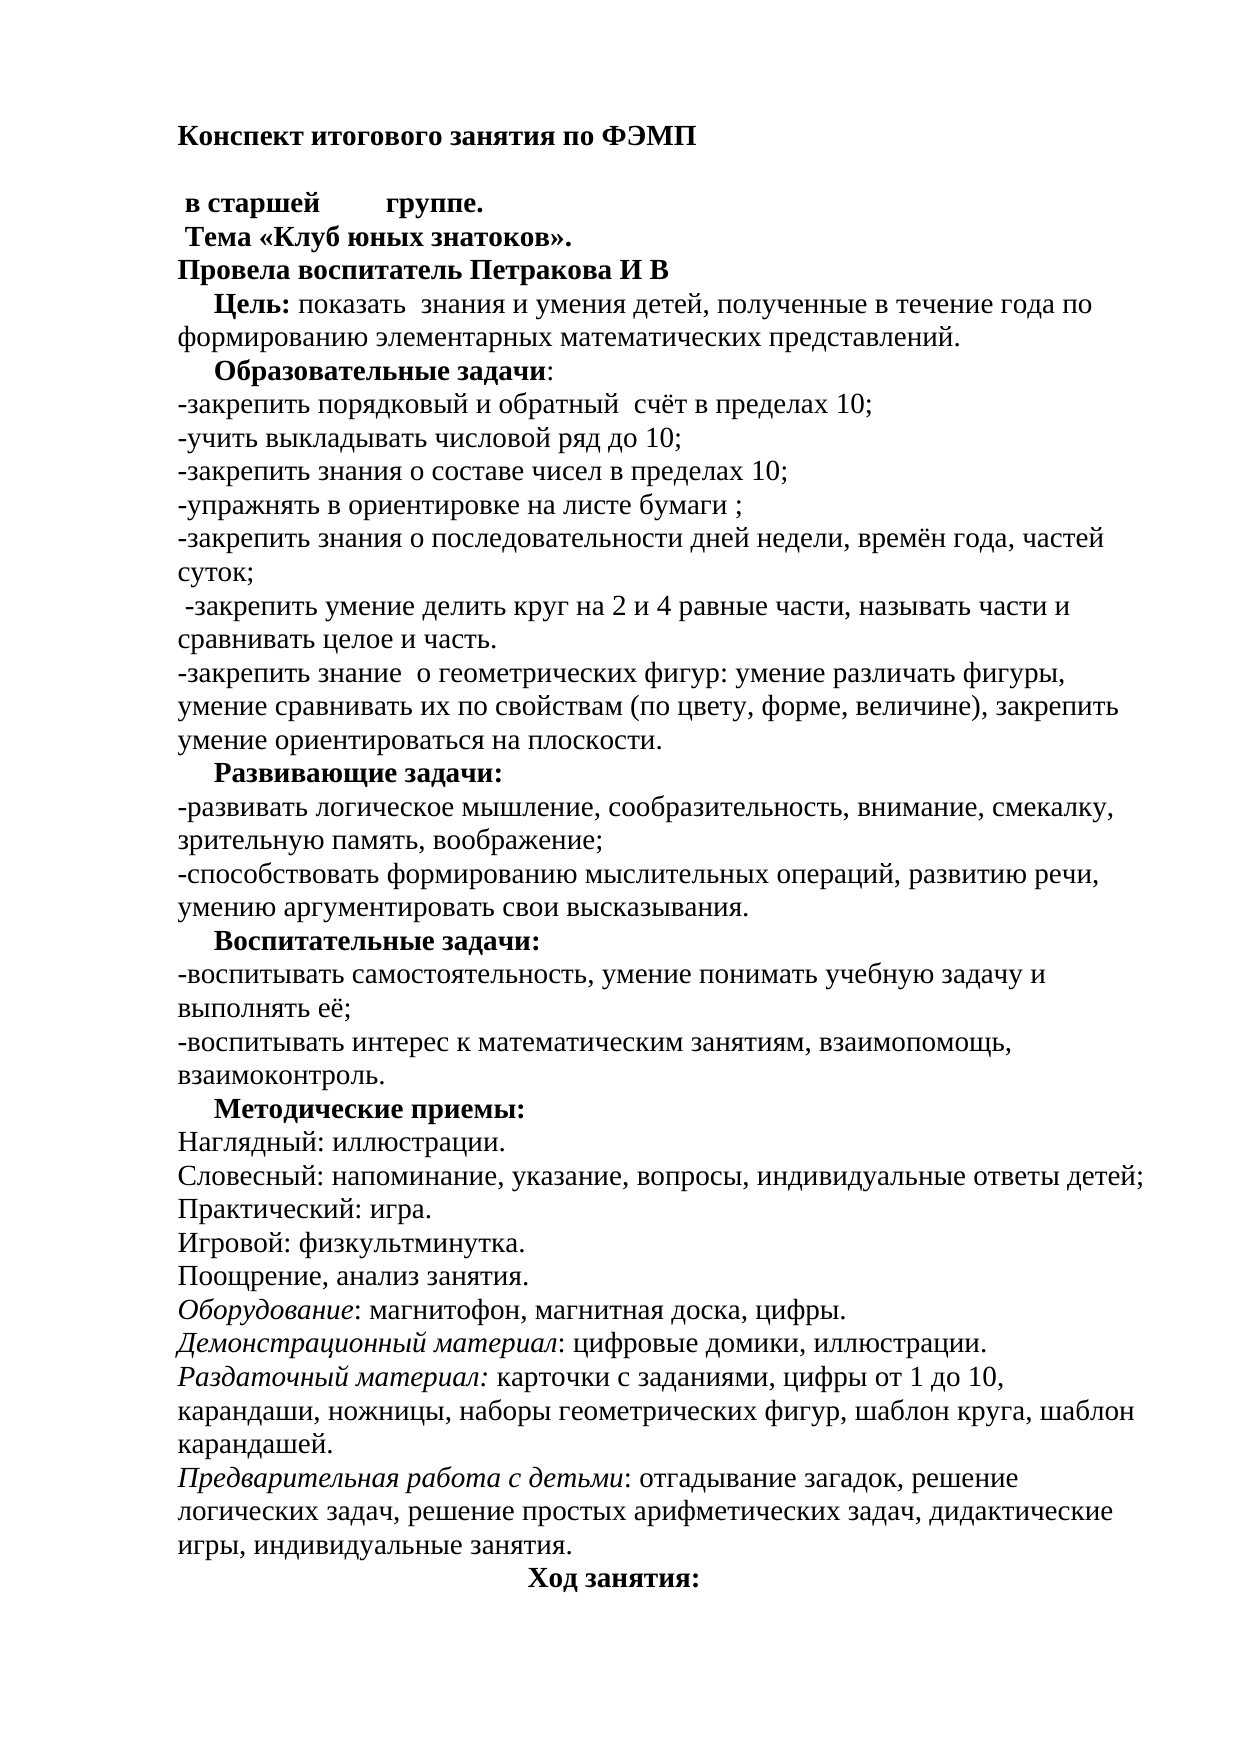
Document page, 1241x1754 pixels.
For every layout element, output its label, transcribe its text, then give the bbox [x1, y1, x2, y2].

text -закрепить умение делить круг на 2 и 4 равные части, называть части и сравнивать целое и часть. [177, 588, 1152, 655]
text Провела воспитатель Петракова И В [177, 252, 1152, 286]
text -развивать логическое мышление, сообразительность, внимание, смекалку, зрительную память, воображение; [177, 789, 1152, 856]
text Воспитательные задачи: [177, 923, 1152, 957]
text Демонстрационный материал: цифровые домики, иллюстрации. [177, 1326, 1152, 1359]
text -упражнять в ориентировке на листе бумаги ; [177, 487, 1152, 521]
text Методические приемы: [177, 1091, 1152, 1124]
text Тема «Клуб юных знатоков». [177, 219, 1152, 252]
text Развивающие задачи: [177, 755, 1152, 789]
text -закрепить знания о составе чисел в пределах 10; [177, 453, 1152, 487]
text Ход занятия: [177, 1560, 1152, 1594]
text Образовательные задачи: [177, 353, 1152, 386]
text Раздаточный материал: карточки с заданиями, цифры от 1 до 10, карандаши, ножницы, наборы геометрических фигур, шаблон круга, шаблон карандашей. [177, 1359, 1152, 1460]
text -закрепить знания о последовательности дней недели, времён года, частей суток; [177, 521, 1152, 588]
text Наглядный: иллюстрации. [177, 1124, 1152, 1158]
text -способствовать формированию мыслительных операций, развитию речи, умению аргументировать свои высказывания. [177, 856, 1152, 923]
text -воспитывать интерес к математическим занятиям, взаимопомощь, взаимоконтроль. [177, 1024, 1152, 1091]
text Предварительная работа с детьми: отгадывание загадок, решение логических задач, решение простых арифметических задач, дидактические игры, индивидуальные занятия. [177, 1460, 1152, 1560]
text Поощрение, анализ занятия. [177, 1258, 1152, 1292]
text Оборудование: магнитофон, магнитная доска, цифры. [177, 1292, 1152, 1326]
text -воспитывать самостоятельность, умение понимать учебную задачу и выполнять её; [177, 957, 1152, 1024]
text -учить выкладывать числовой ряд до 10; [177, 420, 1152, 453]
text Практический: игра. [177, 1191, 1152, 1225]
text Конспект итогового занятия по ФЭМП [177, 118, 1152, 152]
text -закрепить порядковый и обратный счёт в пределах 10; [177, 386, 1152, 420]
text в старшей группе. [177, 185, 1152, 219]
text -закрепить знание о геометрических фигур: умение различать фигуры, умение сравнивать их по свойствам (по цвету, форме, величине), закрепить умение ориентироваться на плоскости. [177, 655, 1152, 755]
text Игровой: физкультминутка. [177, 1225, 1152, 1258]
text Цель: показать знания и умения детей, полученные в течение года по формированию элементарных математических представлений. [177, 286, 1152, 353]
text Словесный: напоминание, указание, вопросы, индивидуальные ответы детей; [177, 1158, 1152, 1191]
